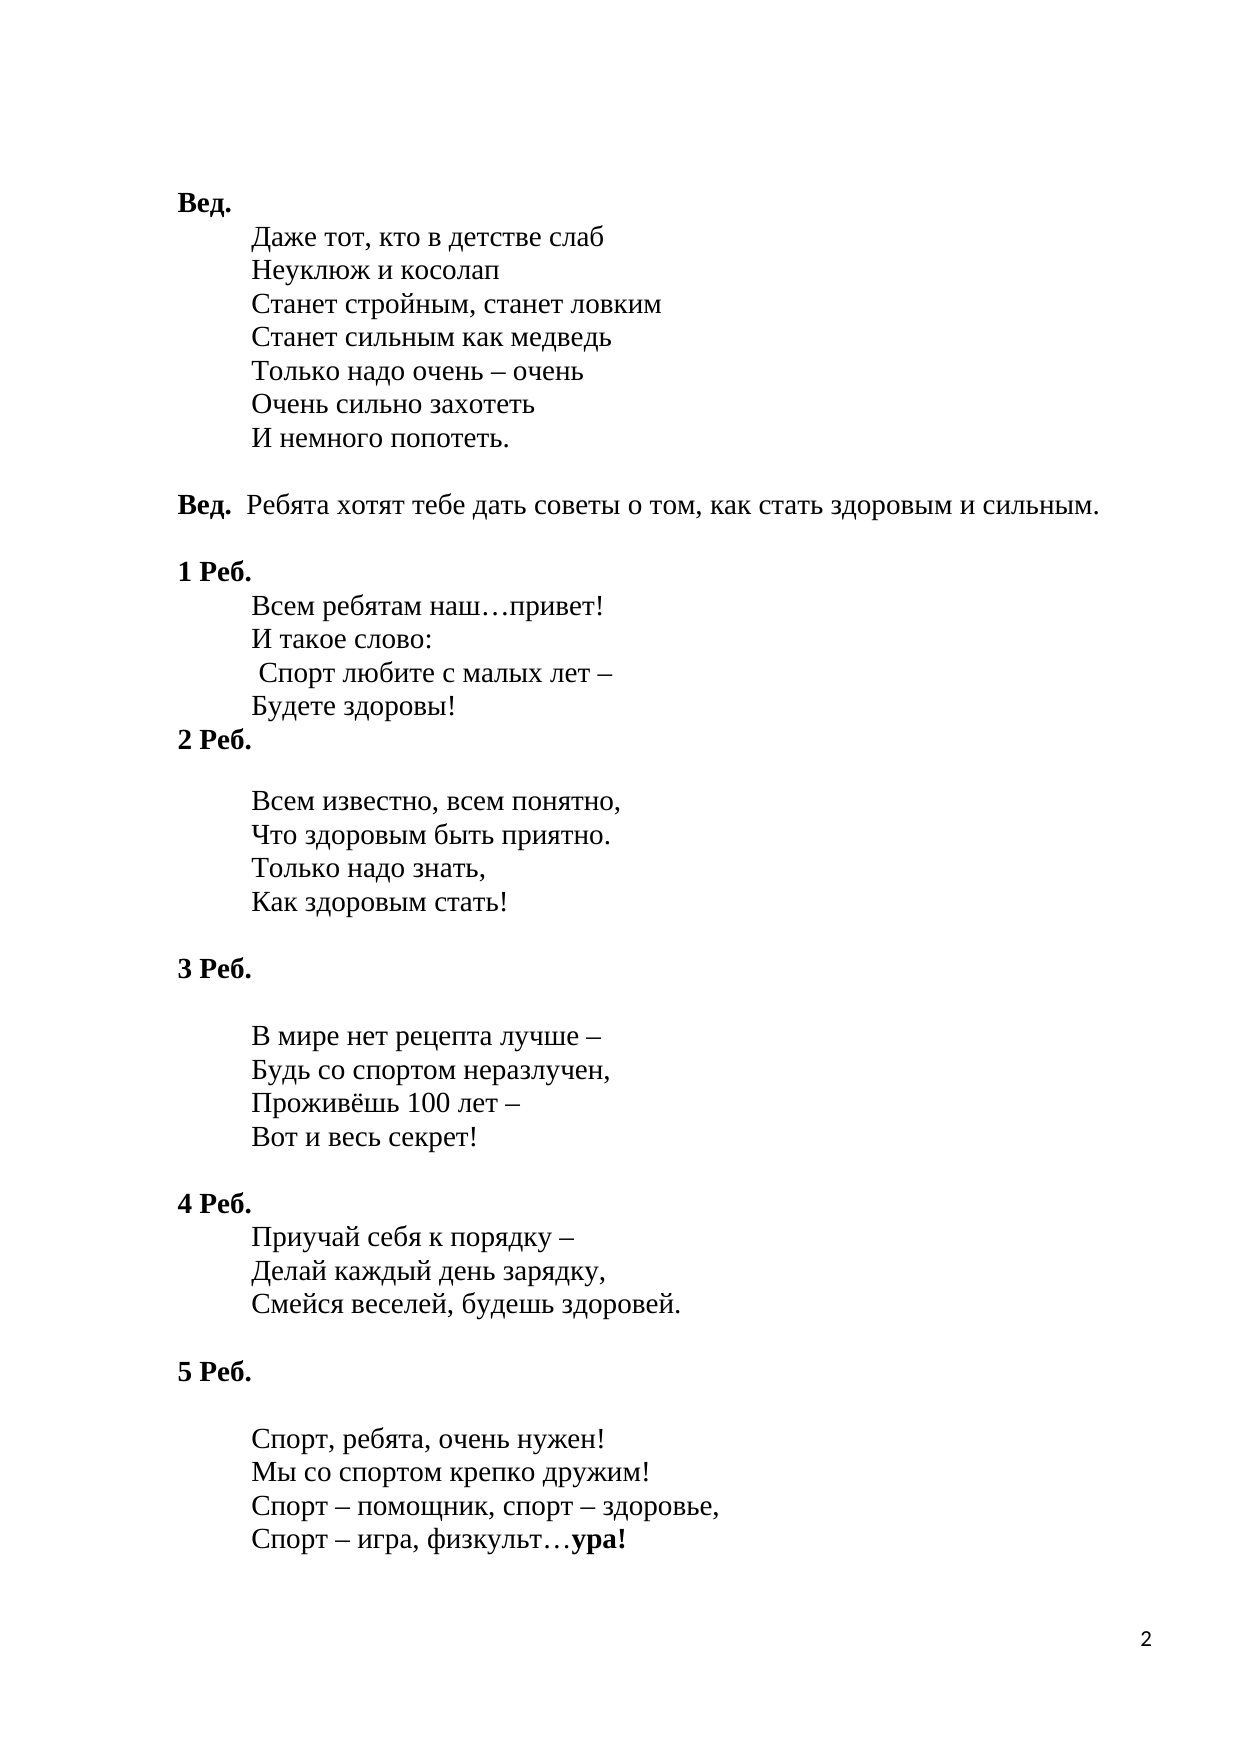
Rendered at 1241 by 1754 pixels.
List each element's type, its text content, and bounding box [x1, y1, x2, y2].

text Что здоровым быть приятно. [251, 817, 1152, 851]
text 2 Реб. [177, 722, 1152, 755]
text Смейся веселей, будешь здоровей. [251, 1287, 1152, 1320]
text 1 Реб. [177, 554, 1152, 588]
text Вот и весь секрет! [251, 1119, 1152, 1152]
text Как здоровым стать! [251, 884, 1152, 918]
text Мы со спортом крепко дружим! [251, 1454, 1152, 1488]
text Будете здоровы! [251, 688, 1152, 722]
text 4 Реб. [177, 1186, 1152, 1219]
text Спорт любите с малых лет – [251, 655, 1152, 688]
text Только надо очень – очень [251, 353, 1152, 386]
text Спорт – игра, физкульт…ура! [251, 1521, 1152, 1555]
text Вед. Ребята хотят тебе дать советы о том, как стать здоровым и сильным. [177, 487, 1152, 521]
text Спорт – помощник, спорт – здоровье, [251, 1488, 1152, 1521]
text Спорт, ребята, очень нужен! [177, 1421, 1152, 1454]
text Только надо знать, [251, 851, 1152, 884]
text И немного попотеть. [251, 420, 1152, 453]
text И такое слово: [251, 621, 1152, 655]
text Проживёшь 100 лет – [251, 1085, 1152, 1119]
text 5 Реб. [177, 1354, 1152, 1387]
text Будь со спортом неразлучен, [251, 1052, 1152, 1085]
text Станет сильным как медведь [251, 319, 1152, 353]
text Очень сильно захотеть [251, 386, 1152, 420]
text Станет стройным, станет ловким [251, 286, 1152, 319]
text 3 Реб. [177, 951, 1152, 985]
text Всем ребятам наш…привет! [177, 588, 1152, 621]
text Всем известно, всем понятно, [251, 783, 1152, 817]
text Вед. [177, 185, 1152, 219]
text Неуклюж и косолап [251, 252, 1152, 286]
text Даже тот, кто в детстве слаб [251, 219, 1152, 252]
text Приучай себя к порядку – [177, 1219, 1152, 1253]
text В мире нет рецепта лучше – [177, 1018, 1152, 1052]
text Делай каждый день зарядку, [251, 1253, 1152, 1287]
